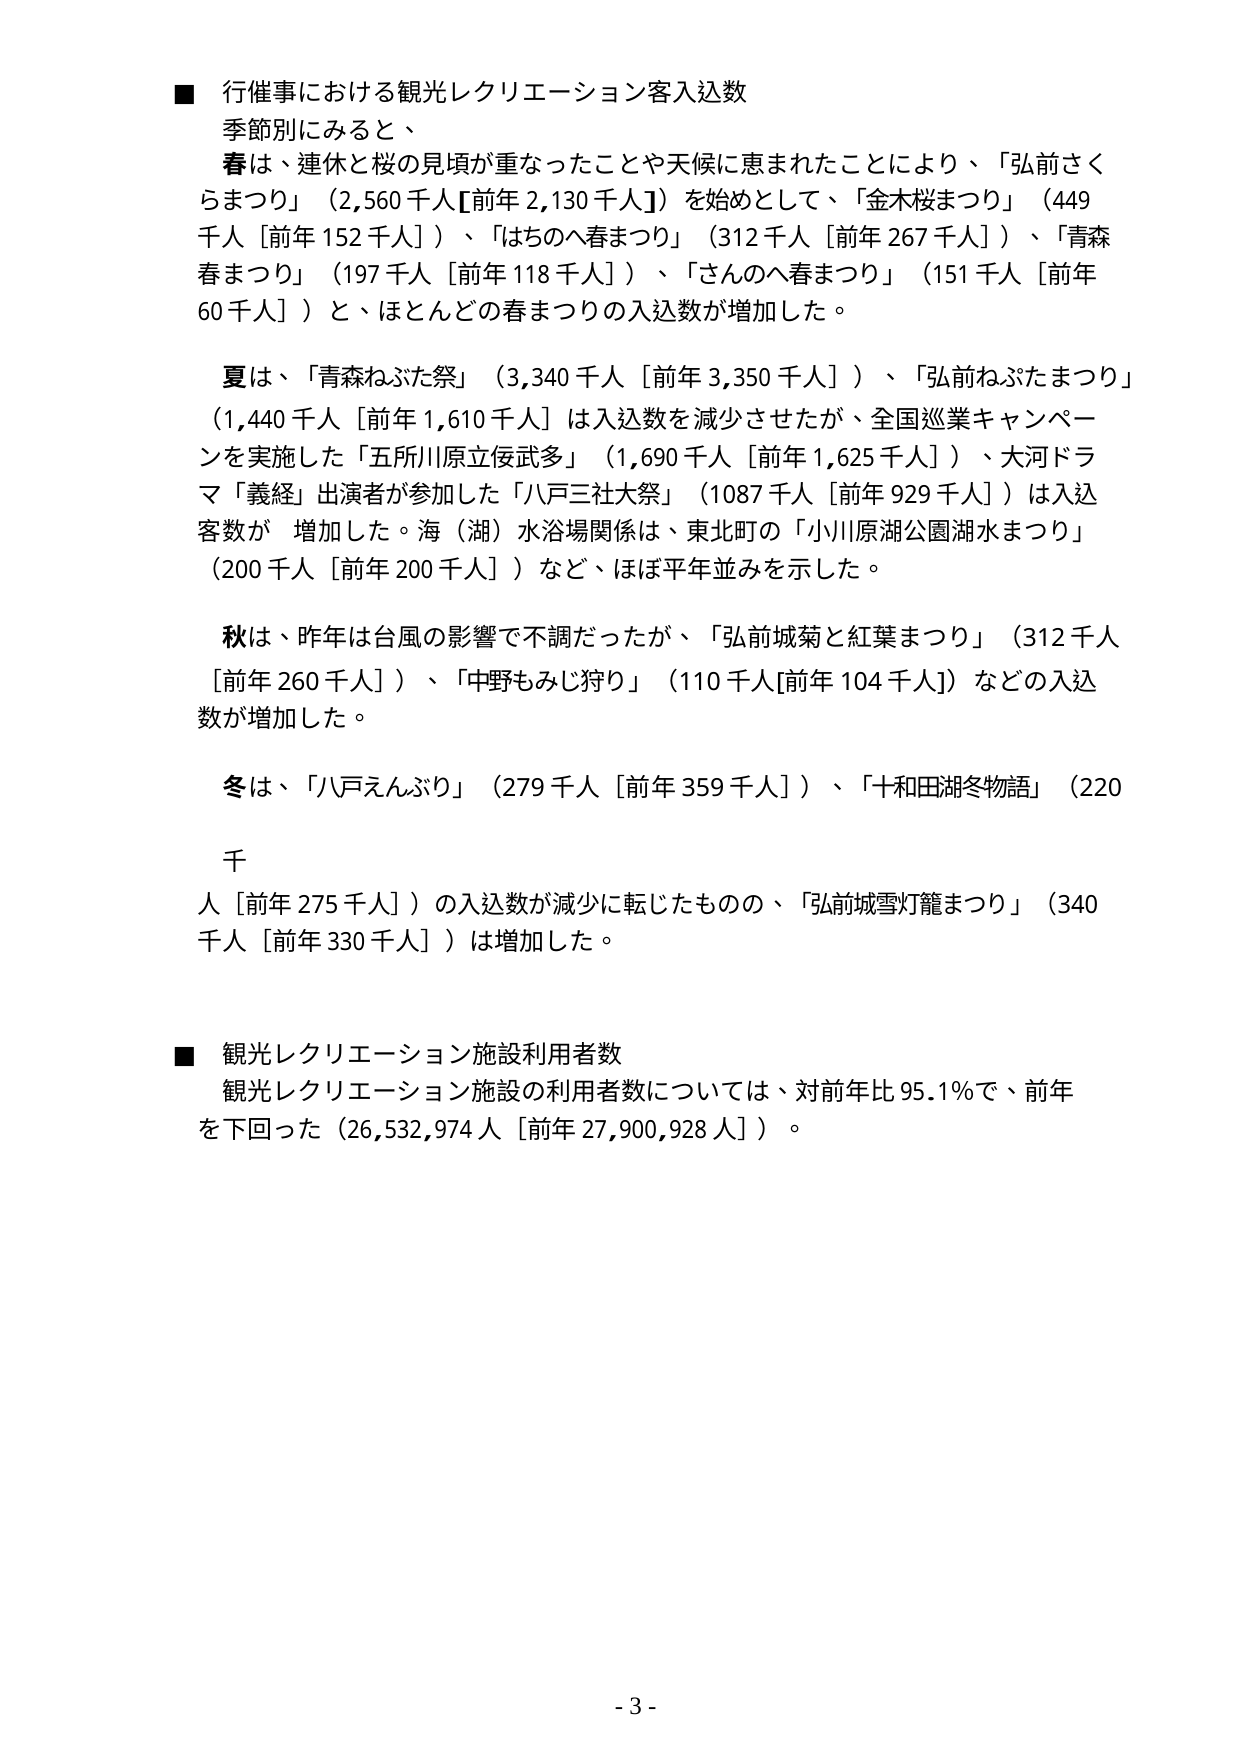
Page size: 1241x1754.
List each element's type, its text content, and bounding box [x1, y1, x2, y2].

list 行催事における観光レクリエーション客入込数 [172, 75, 1146, 109]
text - 3 - [187, 1691, 1084, 1719]
list 観光レクリエーション施設利用者数 [172, 1036, 1146, 1070]
text 秋は、昨年は台風の影響で不調だったが、「弘前城菊と紅葉まつり」（312千人 [222, 589, 1146, 661]
text 季節別にみると、 [222, 113, 1146, 146]
text 人［前年275千人］）の入込数が減少に転じたものの、「弘前城雪灯籠まつり」（340 千人［前年330千人］）は増加した。 [197, 886, 1098, 958]
text （1,440千人［前年1,610千人］は入込数を減少させたが、全国巡業キャンペーンを実施した「五所川原立佞武多」（1,690千人［前年1,625千人］）、大河ドラマ「義経」出演者が参加した「八戸三社大祭」（1087千人［前年929千人］）は入込客数が 増加した。海（湖）水浴場関係は、東北町の「小川原湖公園湖水まつり」（200千人［前年200千人］）など、ほぼ平年並みを示した。 [197, 402, 1098, 586]
text 春は、連休と桜の見頃が重なったことや天候に恵まれたことにより、「弘前さくらまつり」（2,560千人[前年2,130千人]）を始めとして、「金木桜まつり」（449千人［前年152千人］）、「はちのへ春まつり」（312千人［前年267千人］）、「青森春まつり」（197千人［前年118千人］）、「さんのへ春まつり」（151千人［前年60千人］）と、ほとんどの春まつりの入込数が増加した。 [197, 146, 1111, 327]
text 冬は、「八戸えんぶり」（279千人［前年359千人］）、「十和田湖冬物語」（220千 [222, 738, 1146, 885]
text ［前年260千人］）、「中野もみじ狩り」（110千人[前年104千人]）などの入込数が増加した。 [197, 663, 1098, 735]
text 夏は、「青森ねぶた祭」（3,340千人［前年3,350千人］）、「弘前ねぷたまつり」 [222, 330, 1146, 401]
text 観光レクリエーション施設の利用者数については、対前年比95.1％で、前年を下回った（26,532,974人［前年27,900,928人］）。 [197, 1074, 1098, 1145]
